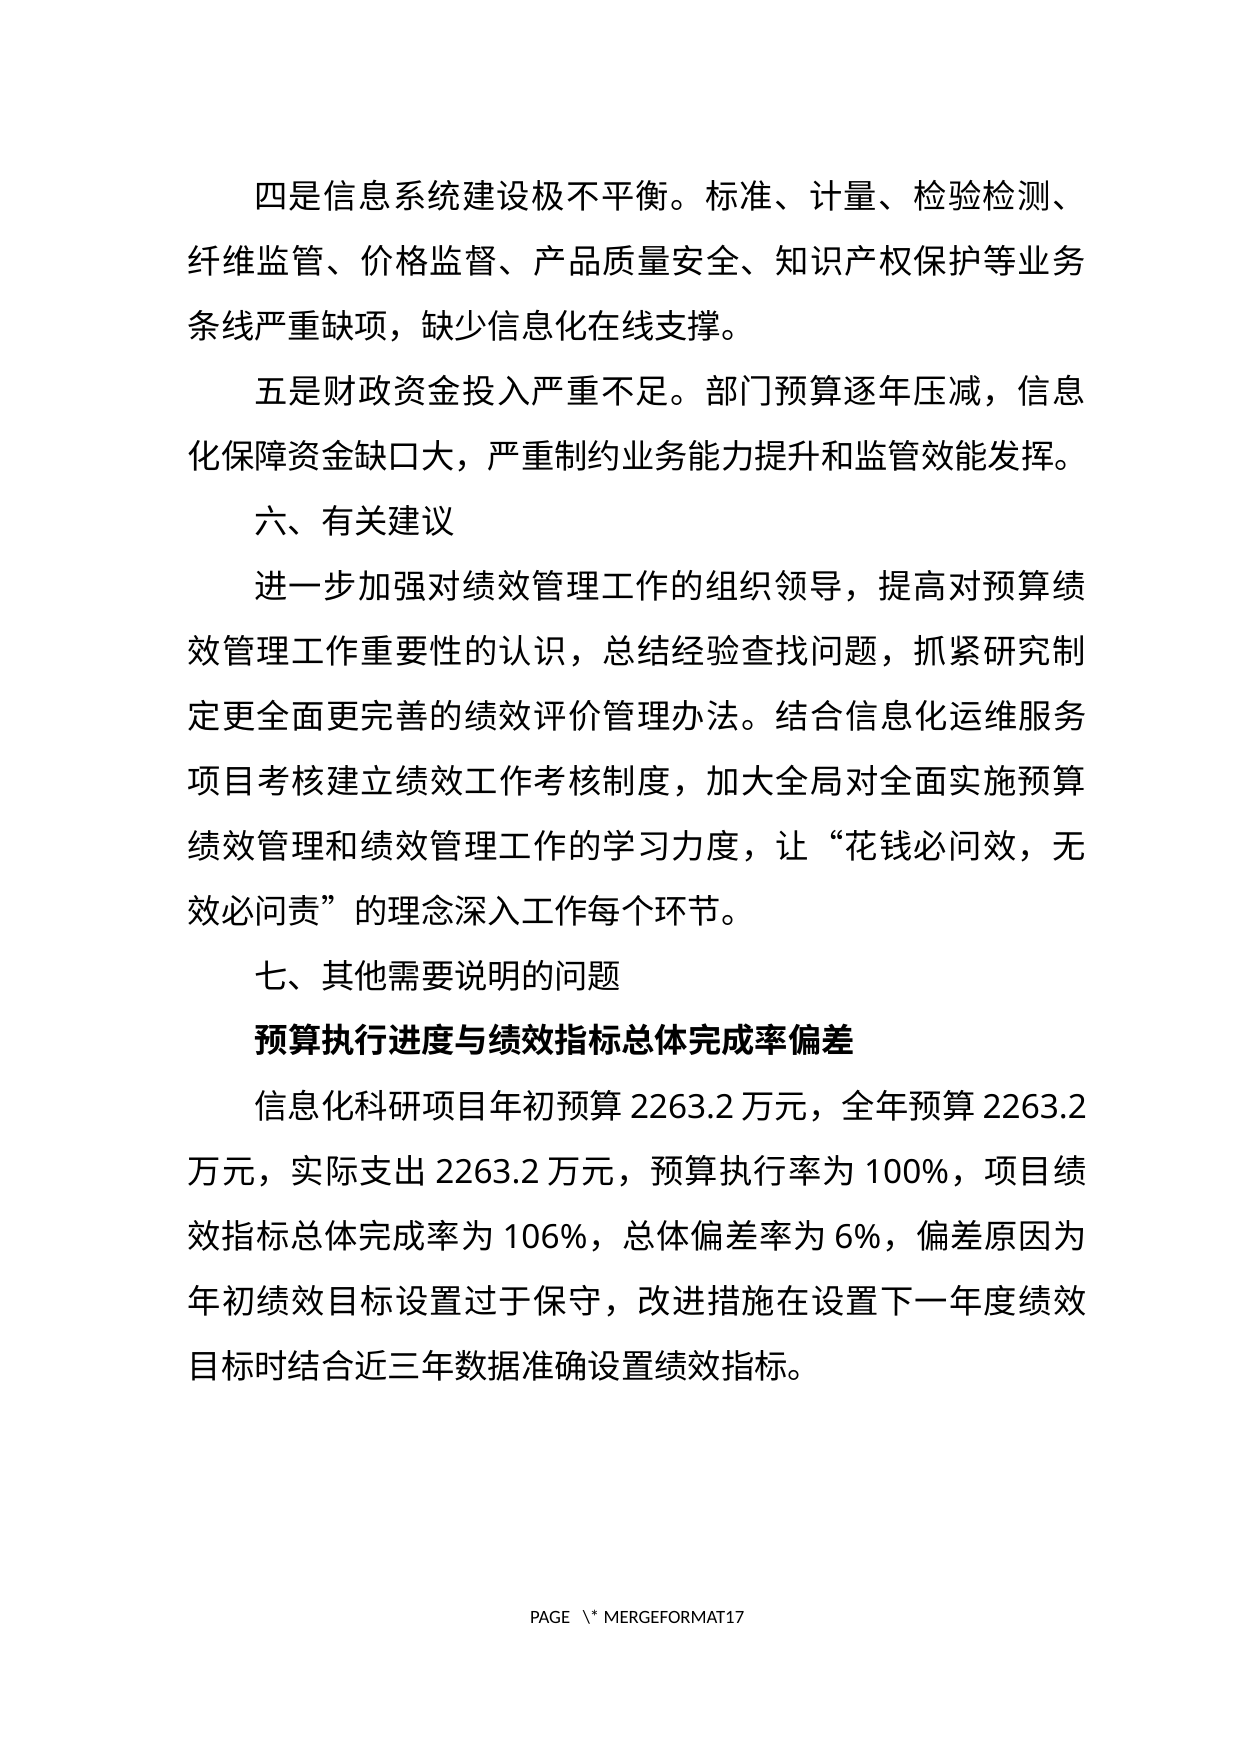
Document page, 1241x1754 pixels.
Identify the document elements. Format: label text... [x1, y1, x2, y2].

text 进一步加强对绩效管理工作的组织领导，提高对预算绩效管理工作重要性的认识，总结经验查找问题，抓紧研究制定更全面更完善的绩效评价管理办法。结合信息化运维服务项目考核建立绩效工作考核制度，加大全局对全面实施预算绩效管理和绩效管理工作的学习力度，让“花钱必问效，无效必问责”的理念深入工作每个环节。 [187, 552, 1087, 942]
text 信息化科研项目年初预算2263.2万元，全年预算2263.2万元，实际支出2263.2万元，预算执行率为100%，项目绩效指标总体完成率为106%，总体偏差率为6%，偏差原因为年初绩效目标设置过于保守，改进措施在设置下一年度绩效目标时结合近三年数据准确设置绩效指标。 [187, 1072, 1087, 1397]
list 有关建议 [187, 487, 1087, 552]
text 预算执行进度与绩效指标总体完成率偏差 [187, 1007, 1087, 1072]
text 四是信息系统建设极不平衡。标准、计量、检验检测、纤维监管、价格监督、产品质量安全、知识产权保护等业务条线严重缺项，缺少信息化在线支撑。 [187, 162, 1087, 357]
list 其他需要说明的问题 [187, 942, 1087, 1007]
text 五是财政资金投入严重不足。部门预算逐年压减，信息化保障资金缺口大，严重制约业务能力提升和监管效能发挥。 [187, 357, 1087, 487]
